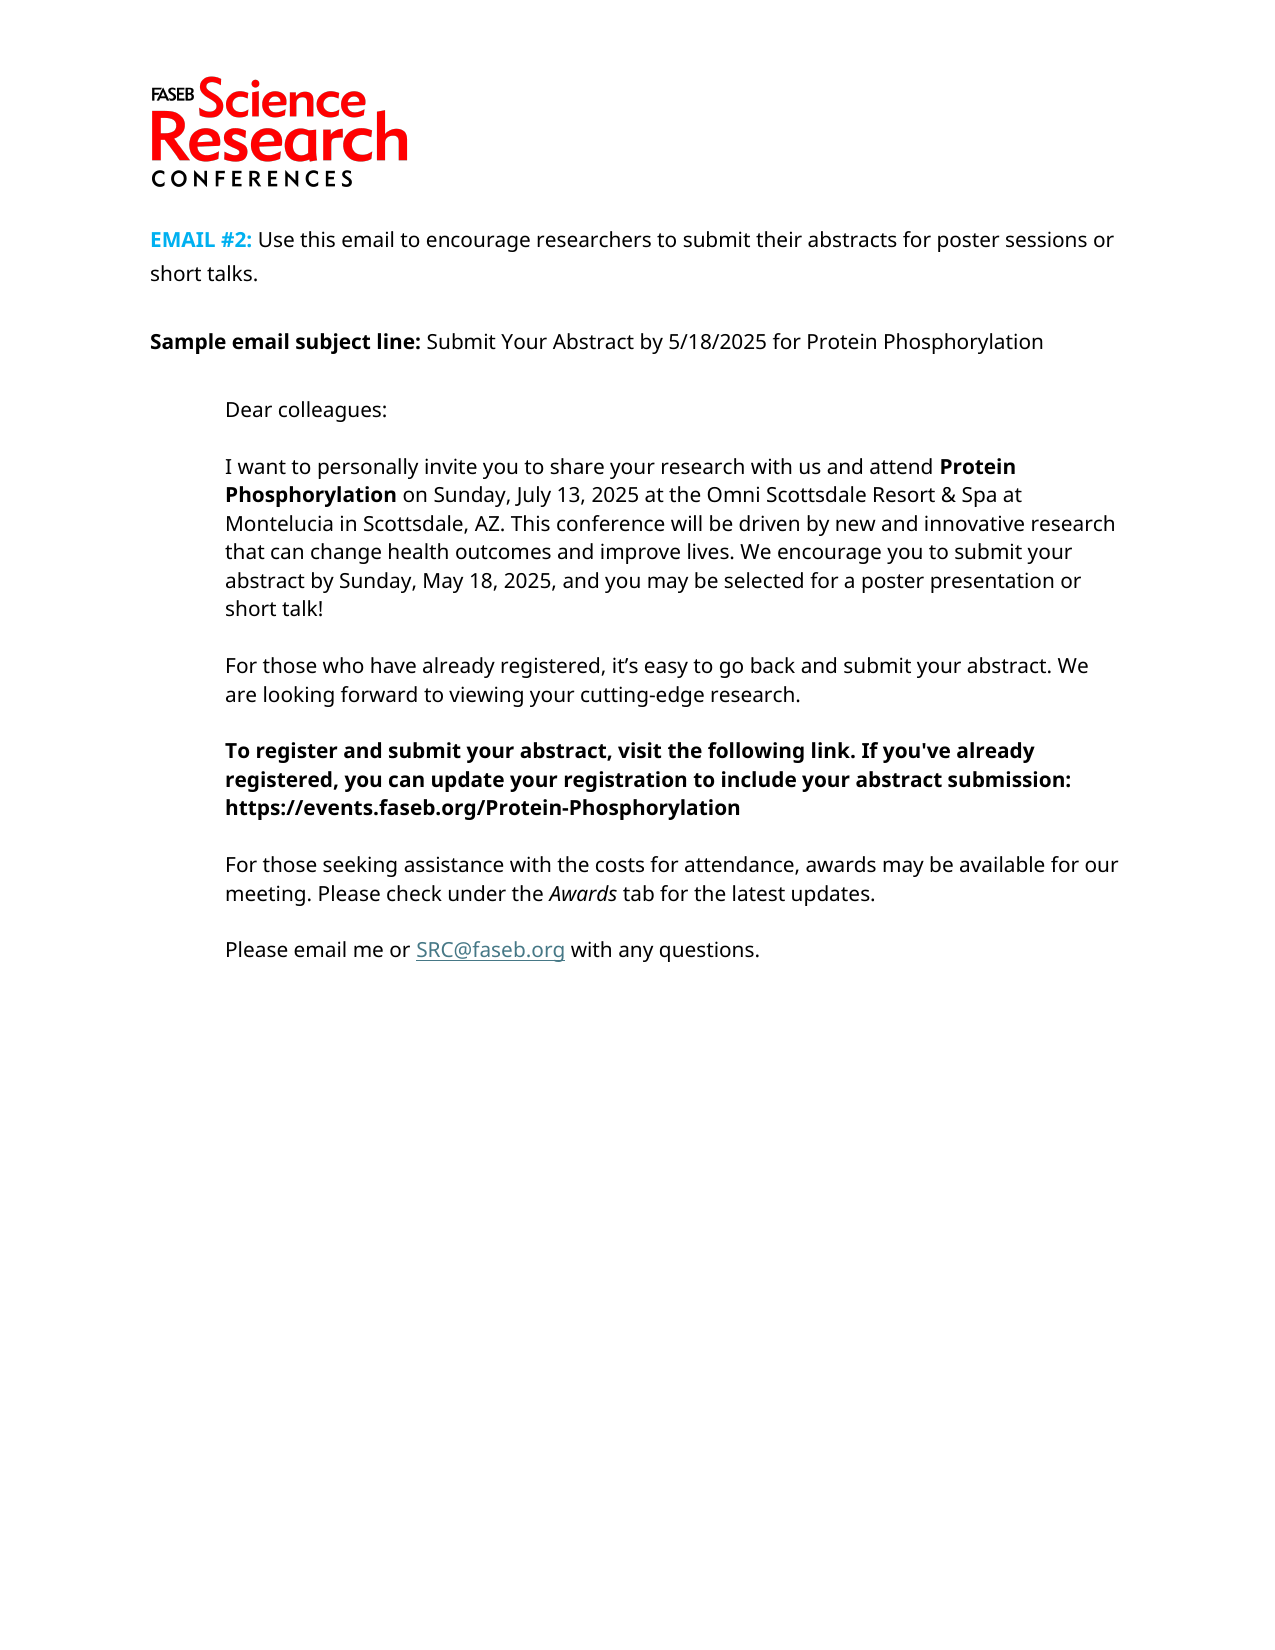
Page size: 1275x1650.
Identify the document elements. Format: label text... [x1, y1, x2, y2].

text I want to personally invite you to share your research with us and attend Protein Phosphorylation on Sunday, July 13, 2025 at the Omni Scottsdale Resort & Spa at Montelucia in Scottsdale, AZ. This conference will be driven by new and innovative research that can change health outcomes and improve lives. We encourage you to submit your abstract by Sunday, May 18, 2025, and you may be selected for a poster presentation or short talk! [225, 452, 1125, 623]
text Sample email subject line: Submit Your Abstract by 5/18/2025 for Protein Phosphorylation [150, 327, 1125, 356]
text To register and submit your abstract, visit the following link. If you've already registered, you can update your registration to include your abstract submission: https://events.faseb.org/Protein-Phosphorylation [225, 737, 1125, 822]
text For those seeking assistance with the costs for attendance, awards may be available for our meeting. Please check under the Awards tab for the latest updates. [225, 850, 1125, 907]
text For those who have already registered, it’s easy to go back and submit your abstract. We are looking forward to viewing your cutting-edge research. [225, 651, 1125, 708]
text Please email me or SRC@faseb.org with any questions. [225, 936, 1125, 964]
text Dear colleagues: [225, 395, 1125, 424]
text EMAIL #2: Use this email to encourage researchers to submit their abstracts for poster sessions or short talks. [150, 225, 1125, 287]
picture [150, 75, 408, 189]
